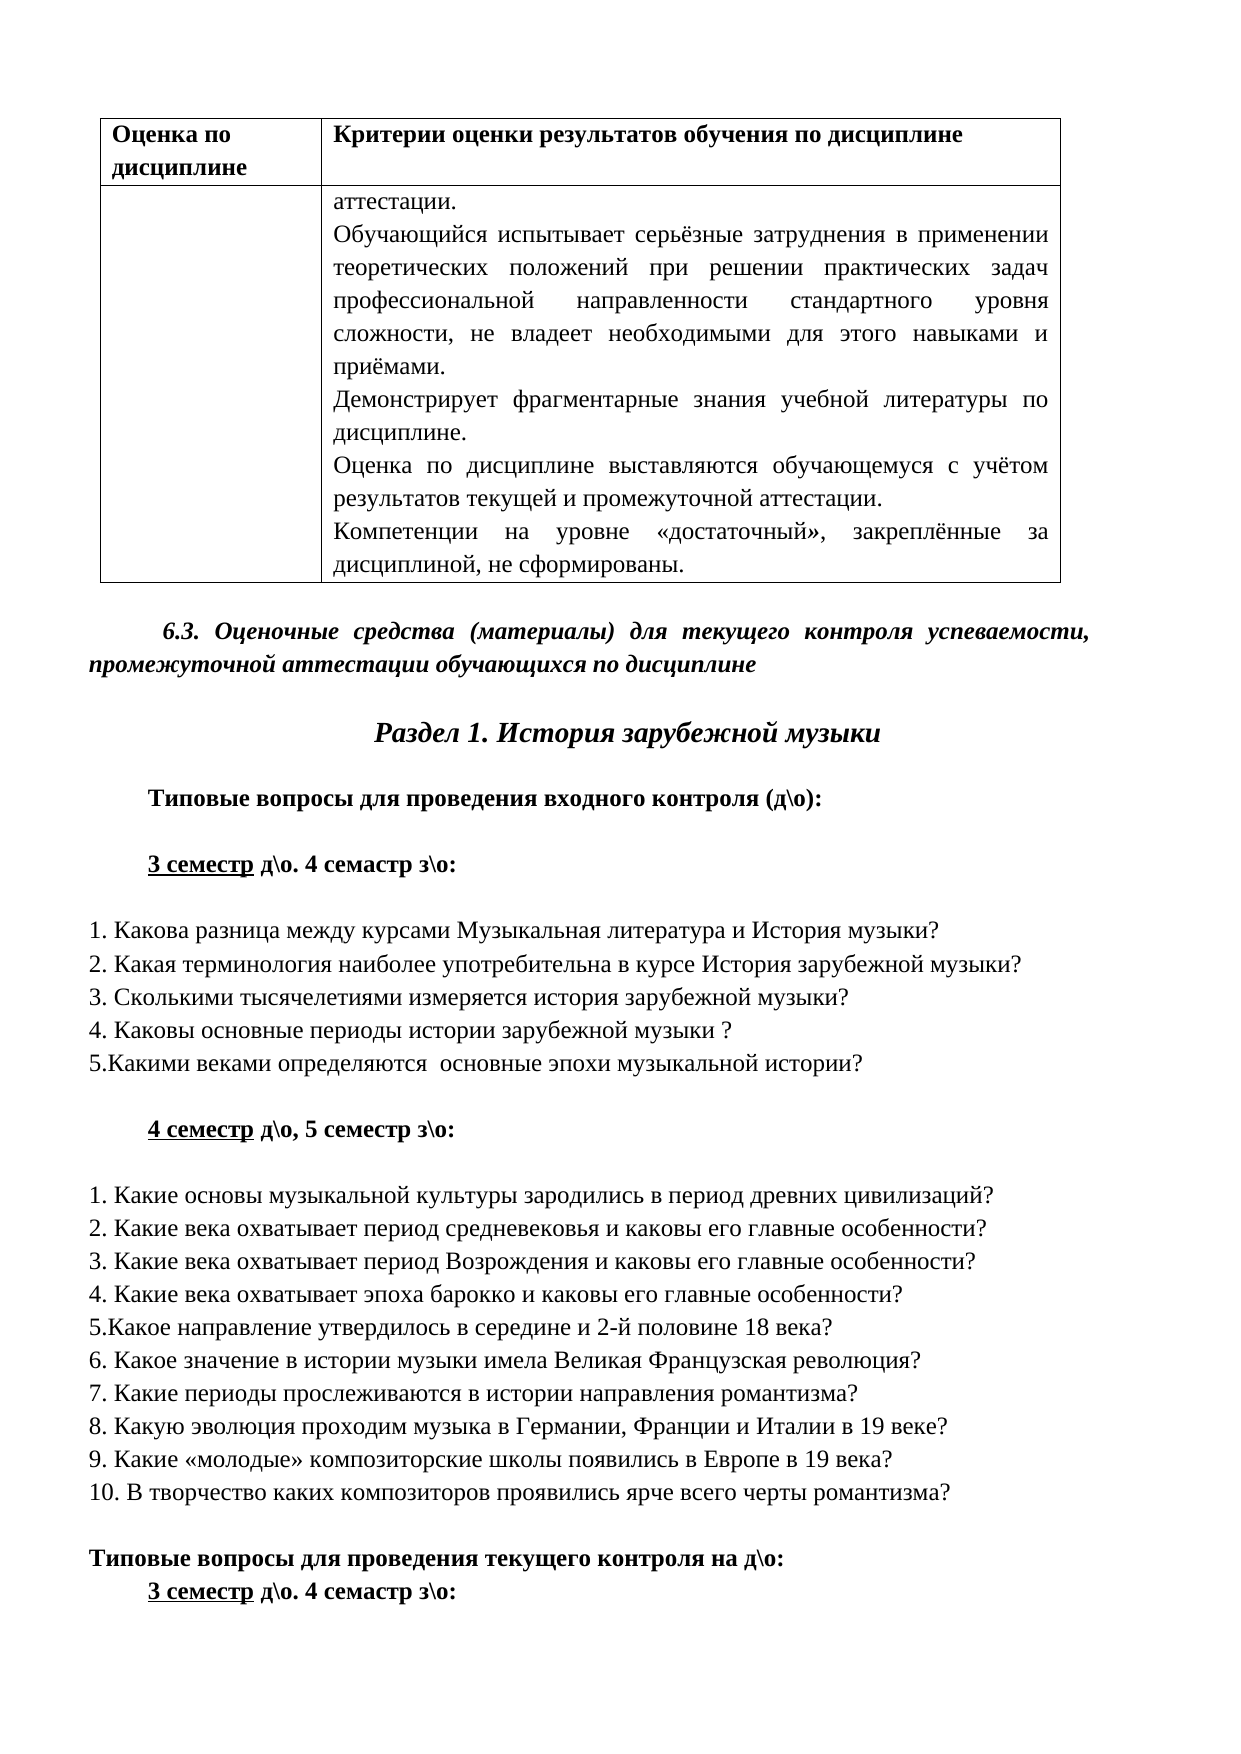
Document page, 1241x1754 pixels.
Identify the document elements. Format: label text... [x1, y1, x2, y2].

text 5.Какими веками определяются основные эпохи музыкальной истории? [89, 1048, 1092, 1076]
text 3. Сколькими тысячелетиями измеряется история зарубежной музыки? [89, 982, 1092, 1010]
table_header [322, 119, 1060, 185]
text 4. Каковы основные периоды истории зарубежной музыки ? [89, 1015, 1092, 1043]
text 6. Какое значение в истории музыки имела Великая Французская революция? [89, 1345, 1092, 1374]
text Типовые вопросы для проведения текущего контроля на д\о: [89, 1543, 1092, 1572]
text 1. Какова разница между курсами Музыкальная литература и История музыки? [89, 916, 1092, 944]
text 3 семестр д\о. 4 семастр з\о: [89, 1576, 1092, 1605]
text Типовые вопросы для проведения входного контроля (д\о): [89, 783, 1092, 812]
text 2. Какая терминология наиболее употребительна в курсе История зарубежной музыки? [89, 949, 1092, 977]
text 3 семестр д\о. 4 семастр з\о: [89, 849, 1092, 878]
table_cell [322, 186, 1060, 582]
text 4. Какие века охватывает эпоха барокко и каковы его главные особенности? [89, 1279, 1092, 1308]
text 4 семестр д\о, 5 семестр з\о: [89, 1114, 1092, 1142]
text 2. Какие века охватывает период средневековья и каковы его главные особенности? [89, 1213, 1092, 1242]
text 6.3. Оценочные средства (материалы) для текущего контроля успеваемости, промежуточной аттестации обучающихся по дисциплине [89, 616, 1092, 677]
text 9. Какие «молодые» композиторские школы появились в Европе в 19 века? [89, 1444, 1092, 1473]
text 3. Какие века охватывает период Возрождения и каковы его главные особенности? [89, 1246, 1092, 1274]
text 8. Какую эволюция проходим музыка в Германии, Франции и Италии в 19 веке? [89, 1411, 1092, 1440]
text 5.Какое направление утвердилось в середине и 2-й половине 18 века? [89, 1312, 1092, 1341]
text 7. Какие периоды прослеживаются в истории направления романтизма? [89, 1378, 1092, 1407]
text 10. В творчество каких композиторов проявились ярче всего черты романтизма? [89, 1477, 1092, 1506]
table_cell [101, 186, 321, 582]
text Раздел 1. История зарубежной музыки [89, 715, 1092, 748]
text 1. Какие основы музыкальной культуры зародились в период древних цивилизаций? [89, 1180, 1092, 1208]
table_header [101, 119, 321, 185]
